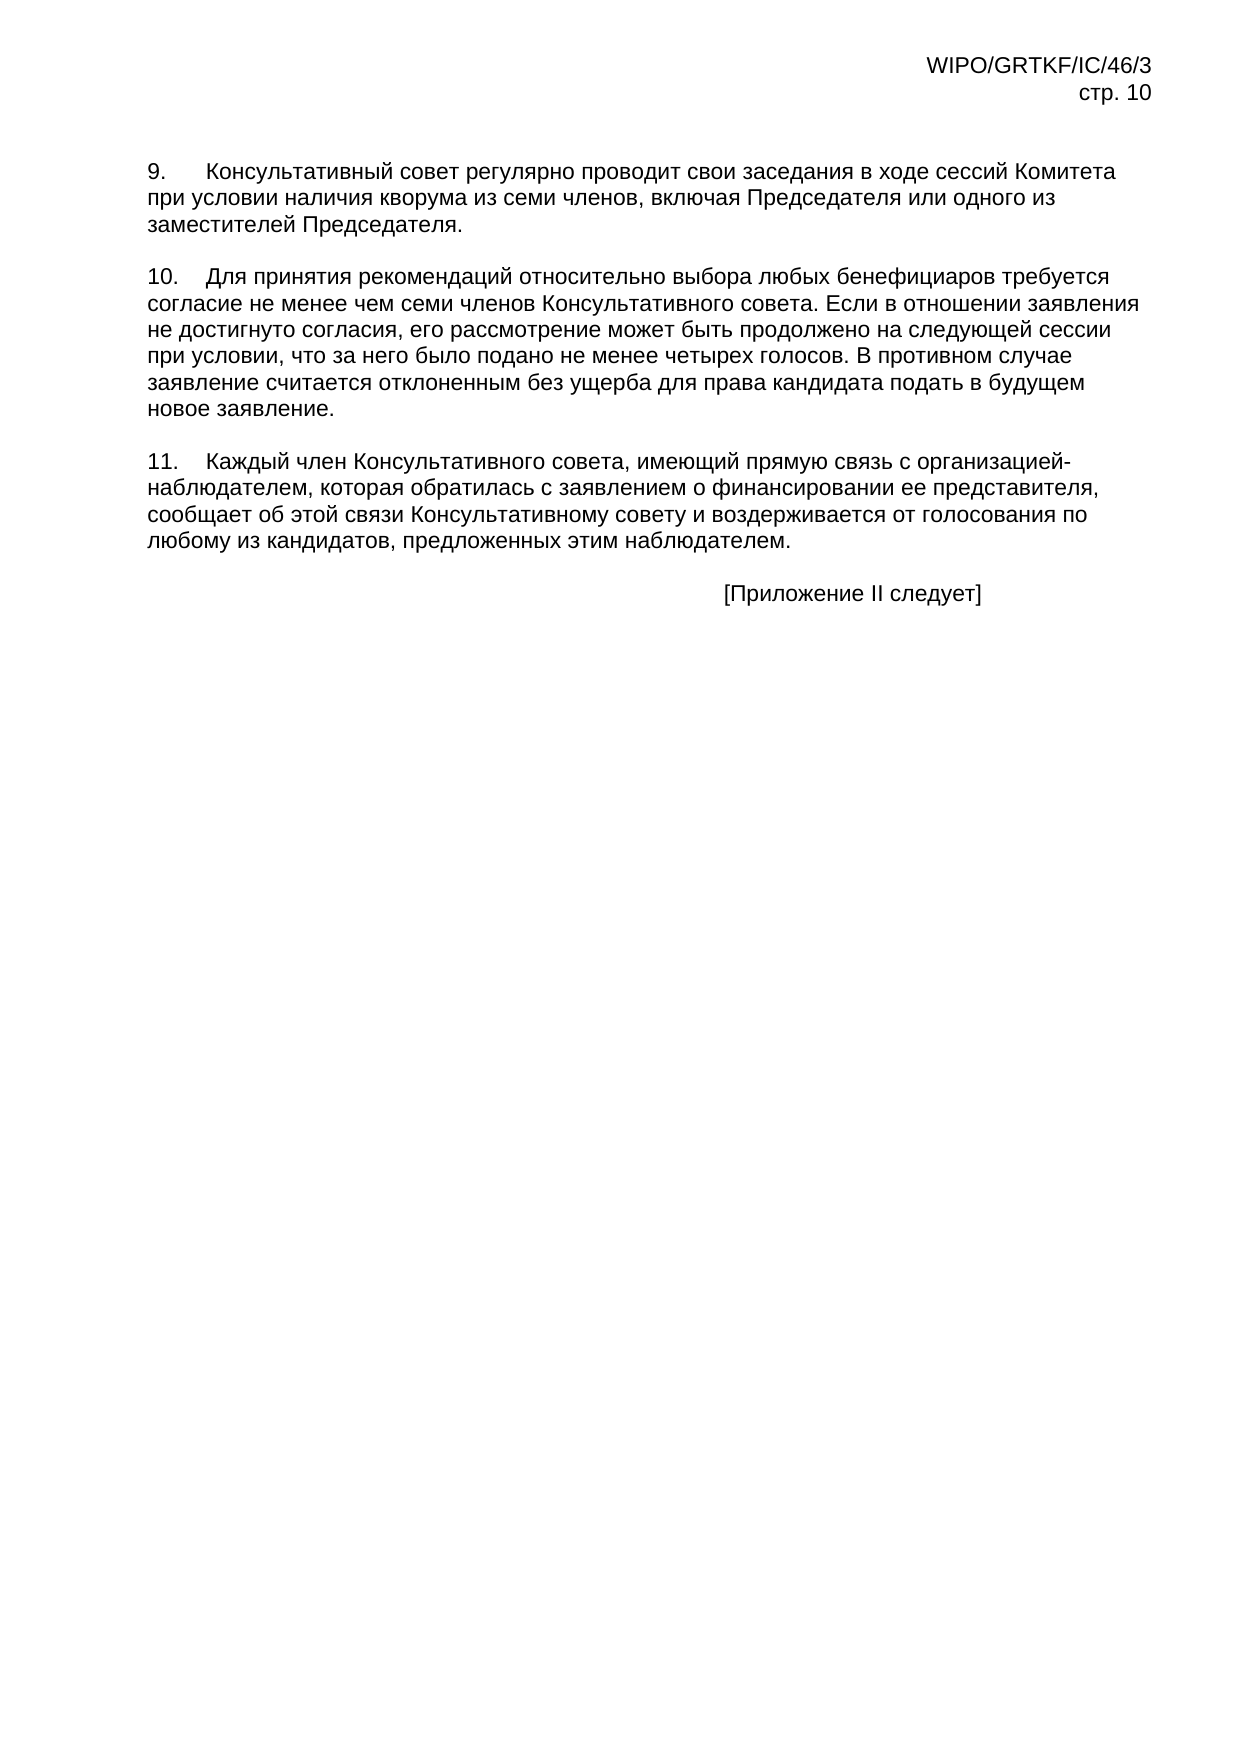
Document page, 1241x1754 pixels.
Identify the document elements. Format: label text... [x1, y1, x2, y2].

text [Приложение II следует] [723, 579, 1152, 606]
text 10. Для принятия рекомендаций относительно выбора любых бенефициаров требуется согласие не менее чем семи членов Консультативного совета. Если в отношении заявления не достигнуто согласия, его рассмотрение может быть продолжено на следующей сессии при условии, что за него было подано не менее четырех голосов. В противном случае заявление считается отклоненным без ущерба для права кандидата подать в будущем новое заявление. [147, 263, 1152, 421]
text 11. Каждый член Консультативного совета, имеющий прямую связь с организацией-наблюдателем, которая обратилась с заявлением о финансировании ее представителя, сообщает об этой связи Консультативному совету и воздерживается от голосования по любому из кандидатов, предложенных этим наблюдателем. [147, 448, 1152, 553]
text 9. Консультативный совет регулярно проводит свои заседания в ходе сессий Комитета при условии наличия кворума из семи членов, включая Председателя или одного из заместителей Председателя. [147, 158, 1152, 237]
